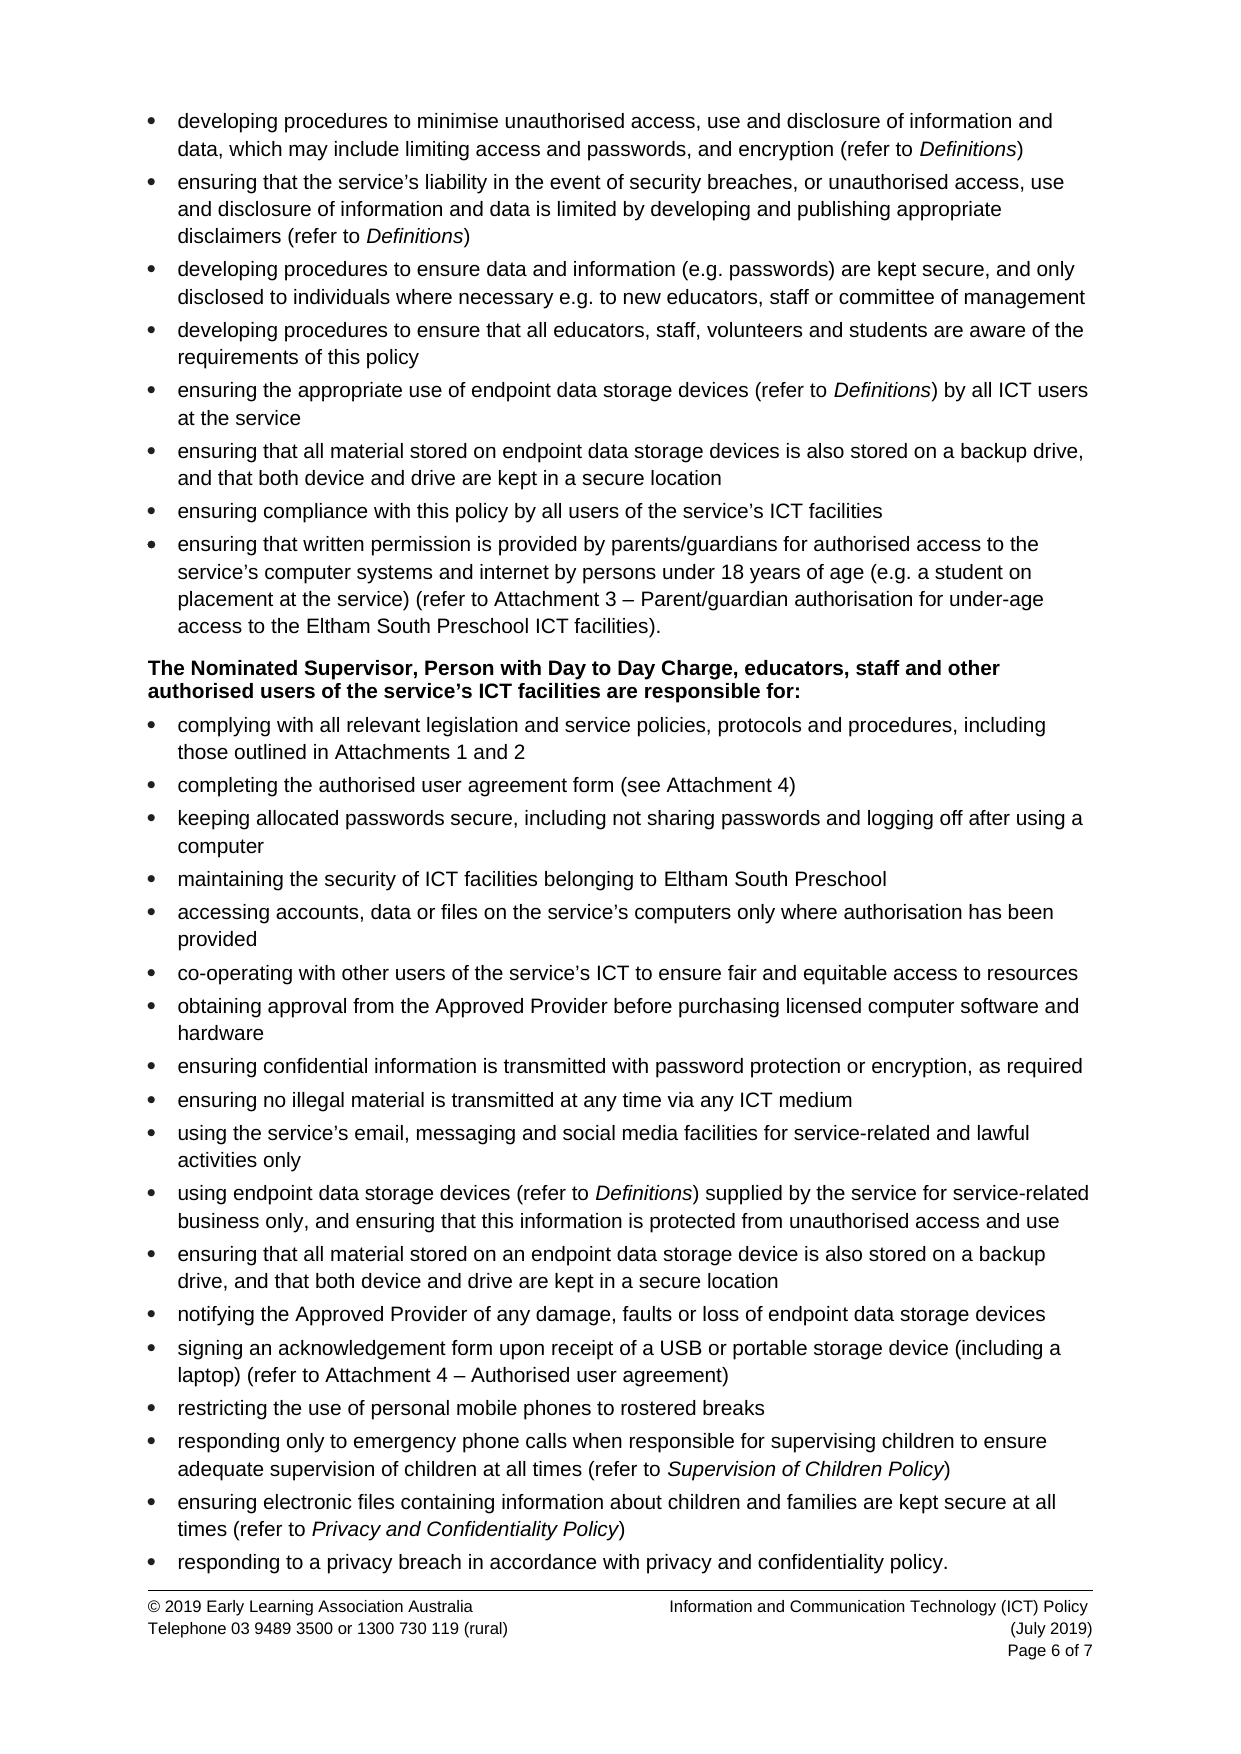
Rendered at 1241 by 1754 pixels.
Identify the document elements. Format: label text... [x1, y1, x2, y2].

text ensuring no illegal material is transmitted at any time via any ICT medium [148, 1084, 1092, 1112]
text restricting the use of personal mobile phones to rostered breaks [148, 1393, 1092, 1420]
text notifying the Approved Provider of any damage, faults or loss of endpoint data storage devices [148, 1299, 1092, 1326]
text completing the authorised user agreement form (see Attachment 4) [148, 770, 1092, 797]
text accessing accounts, data or files on the service’s computers only where authorisation has been provided [148, 897, 1092, 951]
subtitle The Nominated Supervisor, Person with Day to Day Charge, educators, staff and other authorised users of the service’s ICT facilities are responsible for: [148, 655, 1092, 703]
text ensuring compliance with this policy by all users of the service’s ICT facilities [148, 496, 1092, 523]
text ensuring electronic files containing information about children and families are kept secure at all times (refer to Privacy and Confidentiality Policy) [148, 1487, 1092, 1541]
text ensuring the appropriate use of endpoint data storage devices (refer to Definitions) by all ICT users at the service [148, 375, 1092, 429]
text using the service’s email, messaging and social media facilities for service-related and lawful activities only [148, 1118, 1092, 1172]
text ensuring that all material stored on an endpoint data storage device is also stored on a backup drive, and that both device and drive are kept in a secure location [148, 1239, 1092, 1293]
text co-operating with other users of the service’s ICT to ensure fair and equitable access to resources [148, 957, 1092, 984]
text developing procedures to minimise unauthorised access, use and disclosure of information and data, which may include limiting access and passwords, and encryption (refer to Definitions) [148, 106, 1092, 161]
text ensuring that written permission is provided by parents/guardians for authorised access to the service’s computer systems and internet by persons under 18 years of age (e.g. a student on placement at the service) (refer to Attachment 3 – Parent/guardian authorisation for under-age access to the ICT facilities). [148, 529, 1092, 638]
text maintaining the security of ICT facilities belonging to [148, 864, 1092, 891]
text responding to a privacy breach in accordance with privacy and confidentiality policy. [148, 1547, 1092, 1574]
text keeping allocated passwords secure, including not sharing passwords and logging off after using a computer [148, 803, 1092, 857]
text obtaining approval from the Approved Provider before purchasing licensed computer software and hardware [148, 991, 1092, 1045]
text signing an acknowledgement form upon receipt of a USB or portable storage device (including a laptop) (refer to Attachment 4 – Authorised user agreement) [148, 1332, 1092, 1387]
text ensuring that the service’s liability in the event of security breaches, or unauthorised access, use and disclosure of information and data is limited by developing and publishing appropriate disclaimers (refer to Definitions) [148, 167, 1092, 248]
text ensuring confidential information is transmitted with password protection or encryption, as required [148, 1051, 1092, 1078]
text using endpoint data storage devices (refer to Definitions) supplied by the service for service-related business only, and ensuring that this information is protected from unauthorised access and use [148, 1178, 1092, 1232]
text ensuring that all material stored on endpoint data storage devices is also stored on a backup drive, and that both device and drive are kept in a secure location [148, 436, 1092, 490]
text developing procedures to ensure data and information (e.g. passwords) are kept secure, and only disclosed to individuals where necessary e.g. to new educators, staff or committee of management [148, 254, 1092, 308]
text complying with all relevant legislation and service policies, protocols and procedures, including those outlined in Attachments 1 and 2 [148, 709, 1092, 764]
text developing procedures to ensure that all educators, staff, volunteers and students are aware of the requirements of this policy [148, 315, 1092, 369]
text responding only to emergency phone calls when responsible for supervising children to ensure adequate supervision of children at all times (refer to Supervision of Children Policy) [148, 1426, 1092, 1480]
